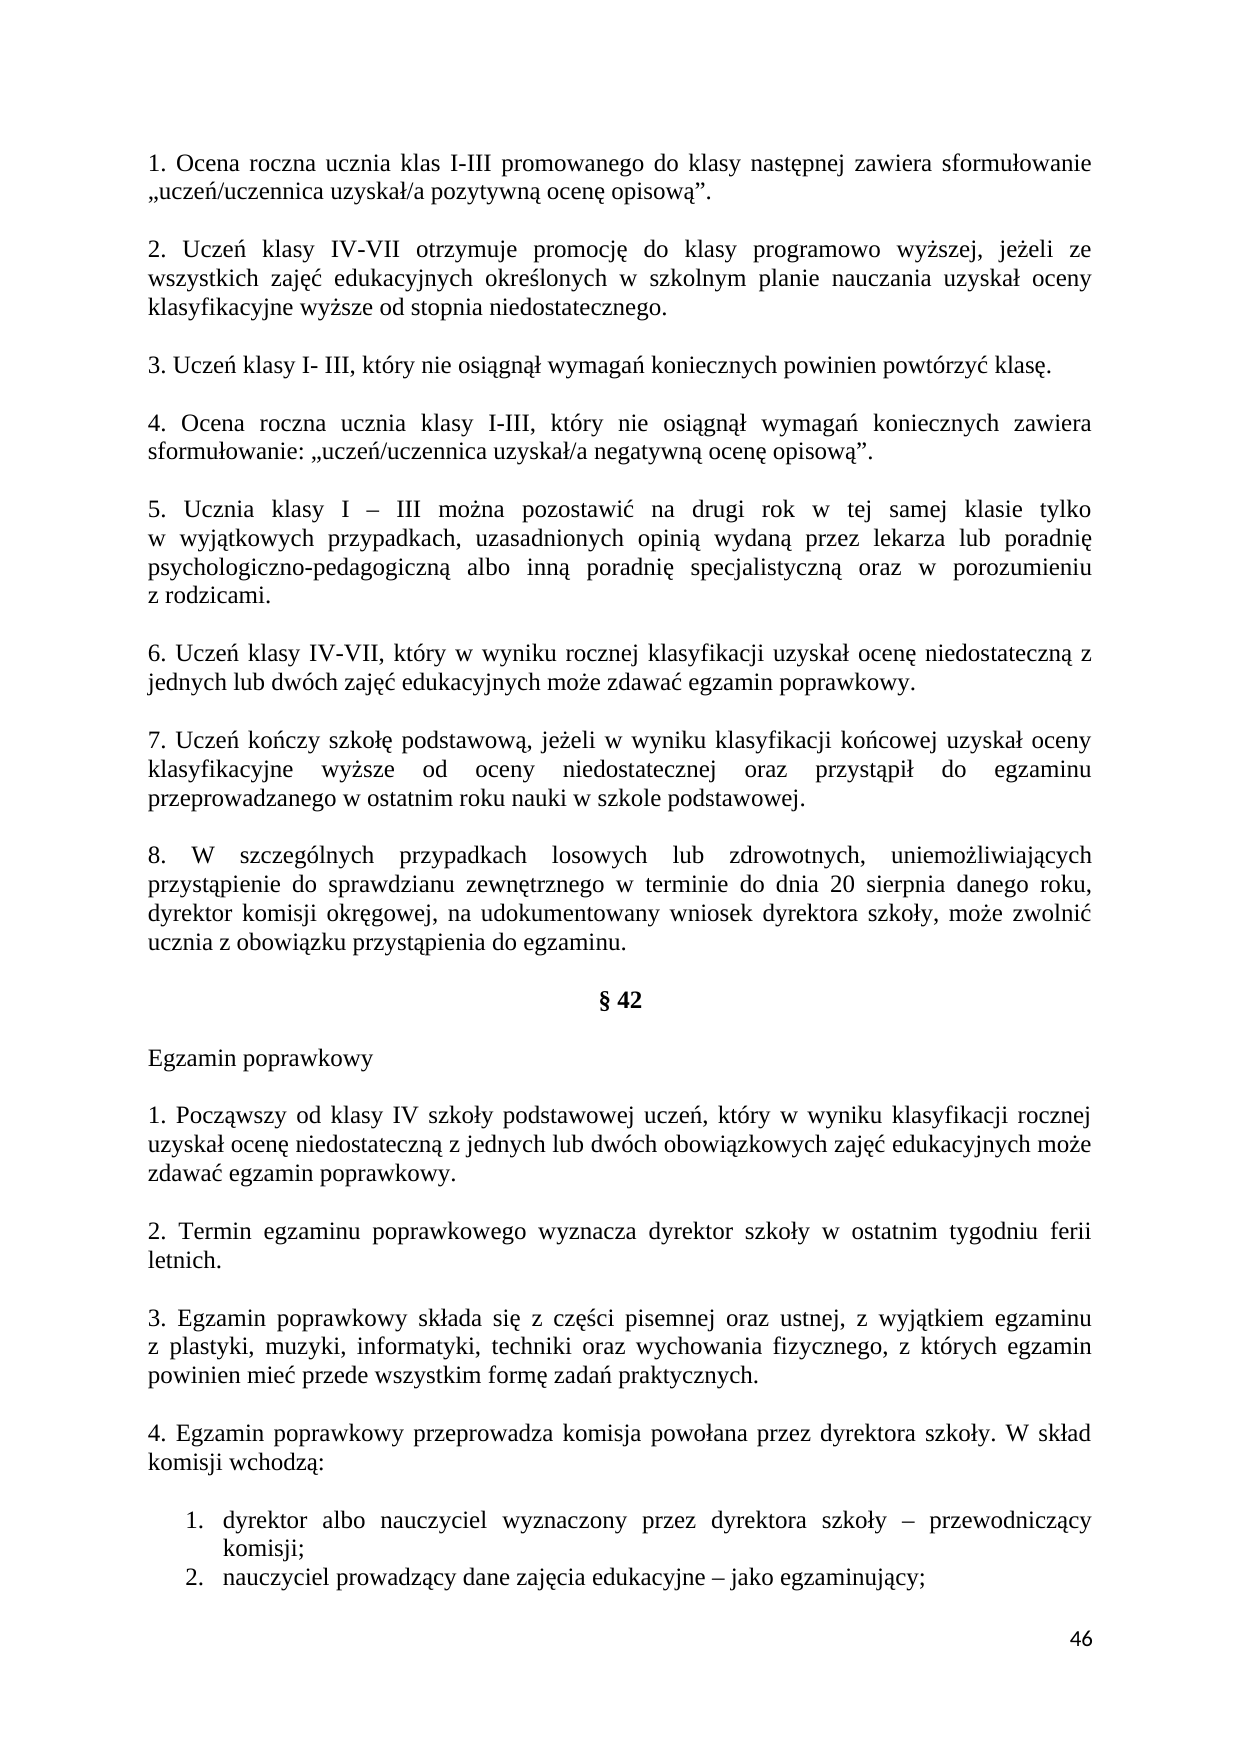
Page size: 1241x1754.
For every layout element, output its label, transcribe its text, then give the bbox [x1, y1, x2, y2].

text Egzamin poprawkowy [148, 1043, 1093, 1071]
text 3. Uczeń klasy I- III, który nie osiągnął wymagań koniecznych powinien powtórzyć klasę. [148, 350, 1093, 378]
text 5. Ucznia klasy I – III można pozostawić na drugi rok w tej samej klasie tylko w wyjątkowych przypadkach, uzasadnionych opinią wydaną przez lekarza lub poradnię psychologiczno-pedagogiczną albo inną poradnię specjalistyczną oraz w porozumieniu z rodzicami. [148, 494, 1093, 609]
text 2. Uczeń klasy IV-VII otrzymuje promocję do klasy programowo wyższej, jeżeli ze wszystkich zajęć edukacyjnych określonych w szkolnym planie nauczania uzyskał oceny klasyfikacyjne wyższe od stopnia niedostatecznego. [148, 234, 1093, 321]
list nauczyciel prowadzący dane zajęcia edukacyjne – jako egzaminujący; [185, 1562, 1093, 1591]
text 7. Uczeń kończy szkołę podstawową, jeżeli w wyniku klasyfikacji końcowej uzyskał oceny klasyfikacyjne wyższe od oceny niedostatecznej oraz przystąpił do egzaminu przeprowadzanego w ostatnim roku nauki w szkole podstawowej. [148, 725, 1093, 811]
text 1. Począwszy od klasy IV szkoły podstawowej uczeń, który w wyniku klasyfikacji rocznej uzyskał ocenę niedostateczną z jednych lub dwóch obowiązkowych zajęć edukacyjnych może zdawać egzamin poprawkowy. [148, 1101, 1093, 1187]
text 4. Egzamin poprawkowy przeprowadza komisja powołana przez dyrektora szkoły. W skład komisji wchodzą: [148, 1418, 1093, 1476]
text 4. Ocena roczna ucznia klasy I-III, który nie osiągnął wymagań koniecznych zawiera sformułowanie: „uczeń/uczennica uzyskał/a negatywną ocenę opisową”. [148, 408, 1093, 465]
text 3. Egzamin poprawkowy składa się z części pisemnej oraz ustnej, z wyjątkiem egzaminu z plastyki, muzyki, informatyki, techniki oraz wychowania fizycznego, z których egzamin powinien mieć przede wszystkim formę zadań praktycznych. [148, 1303, 1093, 1389]
text § 42 [148, 985, 1093, 1013]
list dyrektor albo nauczyciel wyznaczony przez dyrektora szkoły – przewodniczący komisji; [185, 1505, 1093, 1562]
text 8. W szczególnych przypadkach losowych lub zdrowotnych, uniemożliwiających przystąpienie do sprawdzianu zewnętrznego w terminie do dnia 20 sierpnia danego roku, dyrektor komisji okręgowej, na udokumentowany wniosek dyrektora szkoły, może zwolnić ucznia z obowiązku przystąpienia do egzaminu. [148, 841, 1093, 956]
text 1. Ocena roczna ucznia klas I-III promowanego do klasy następnej zawiera sformułowanie „uczeń/uczennica uzyskał/a pozytywną ocenę opisową”. [148, 148, 1093, 205]
text 6. Uczeń klasy IV-VII, który w wyniku rocznej klasyfikacji uzyskał ocenę niedostateczną z jednych lub dwóch zajęć edukacyjnych może zdawać egzamin poprawkowy. [148, 638, 1093, 696]
text 2. Termin egzaminu poprawkowego wyznacza dyrektor szkoły w ostatnim tygodniu ferii letnich. [148, 1216, 1093, 1273]
